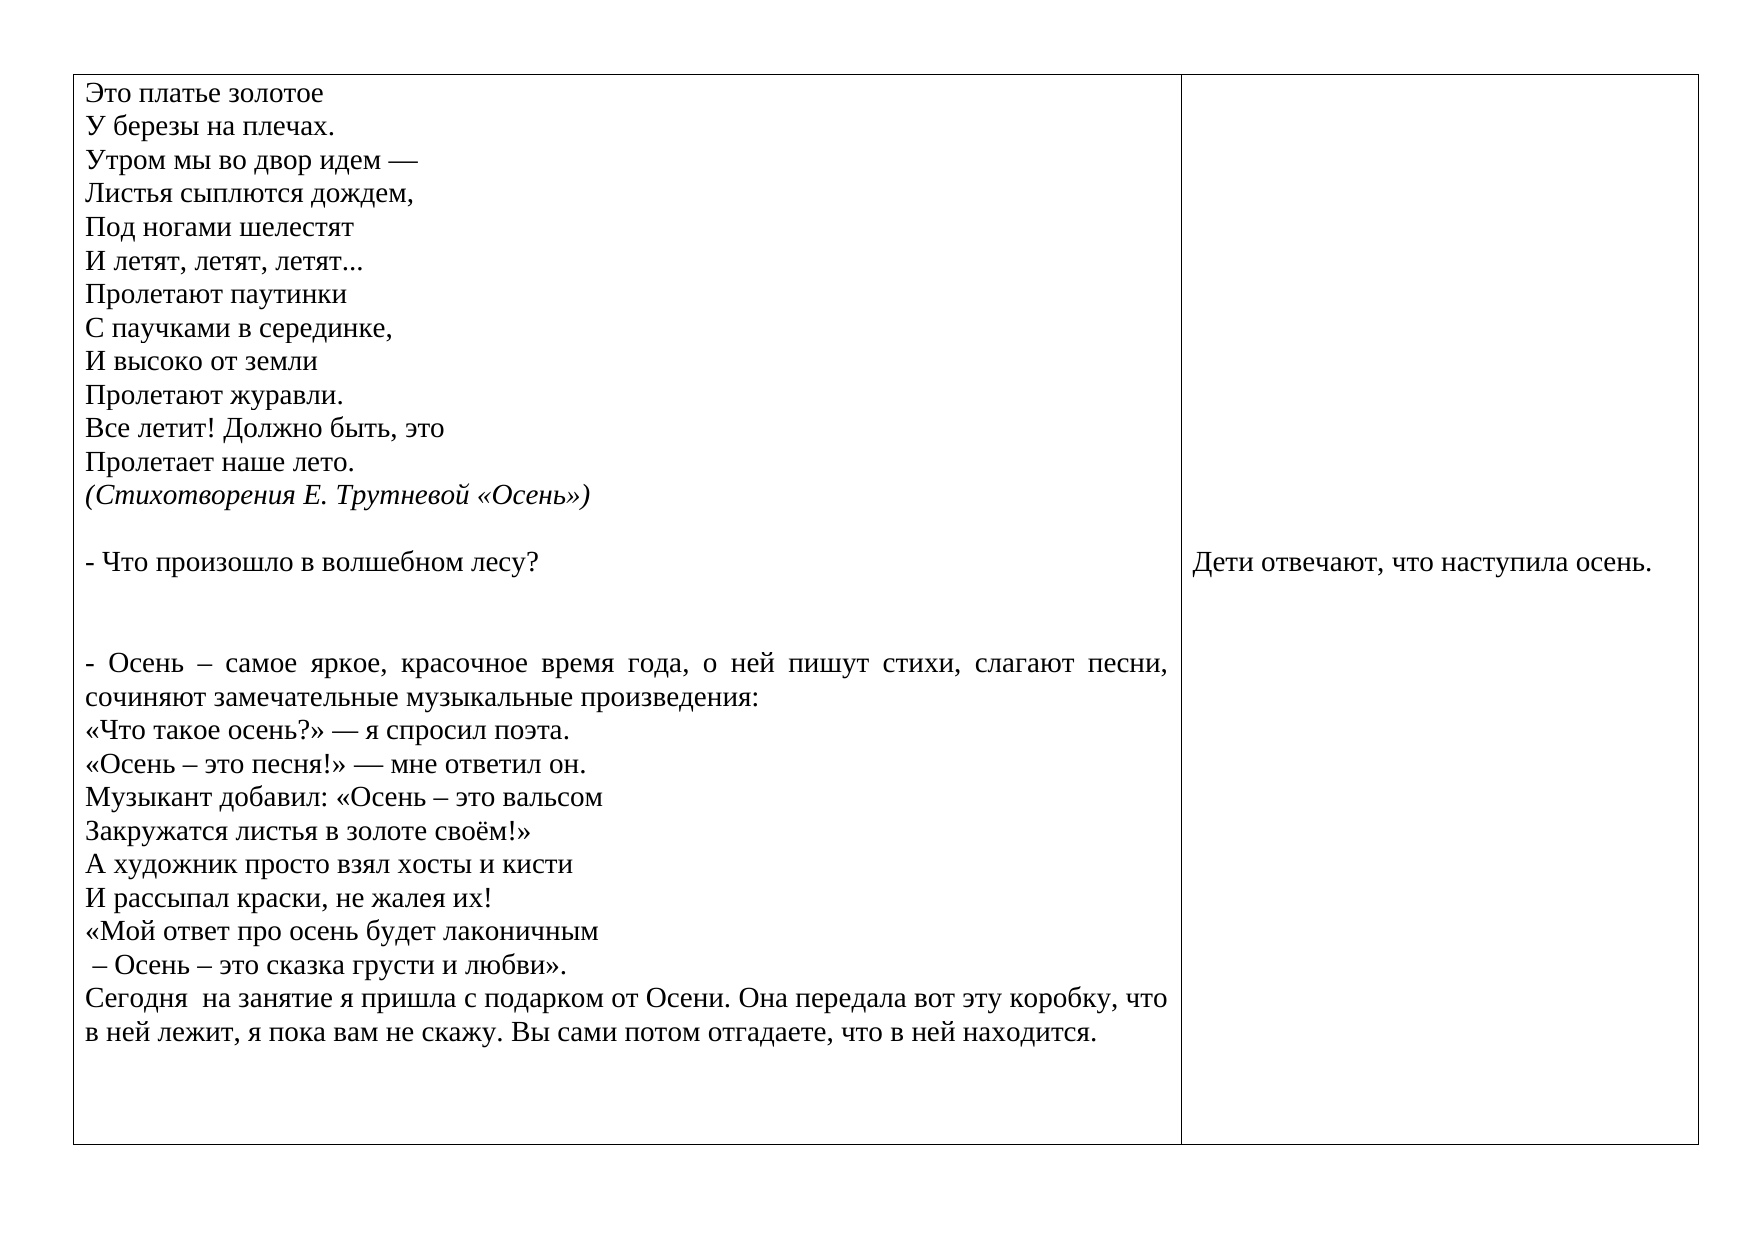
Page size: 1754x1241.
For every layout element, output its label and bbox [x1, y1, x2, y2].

table_cell [1182, 75, 1698, 1143]
table_cell [74, 75, 1181, 1143]
